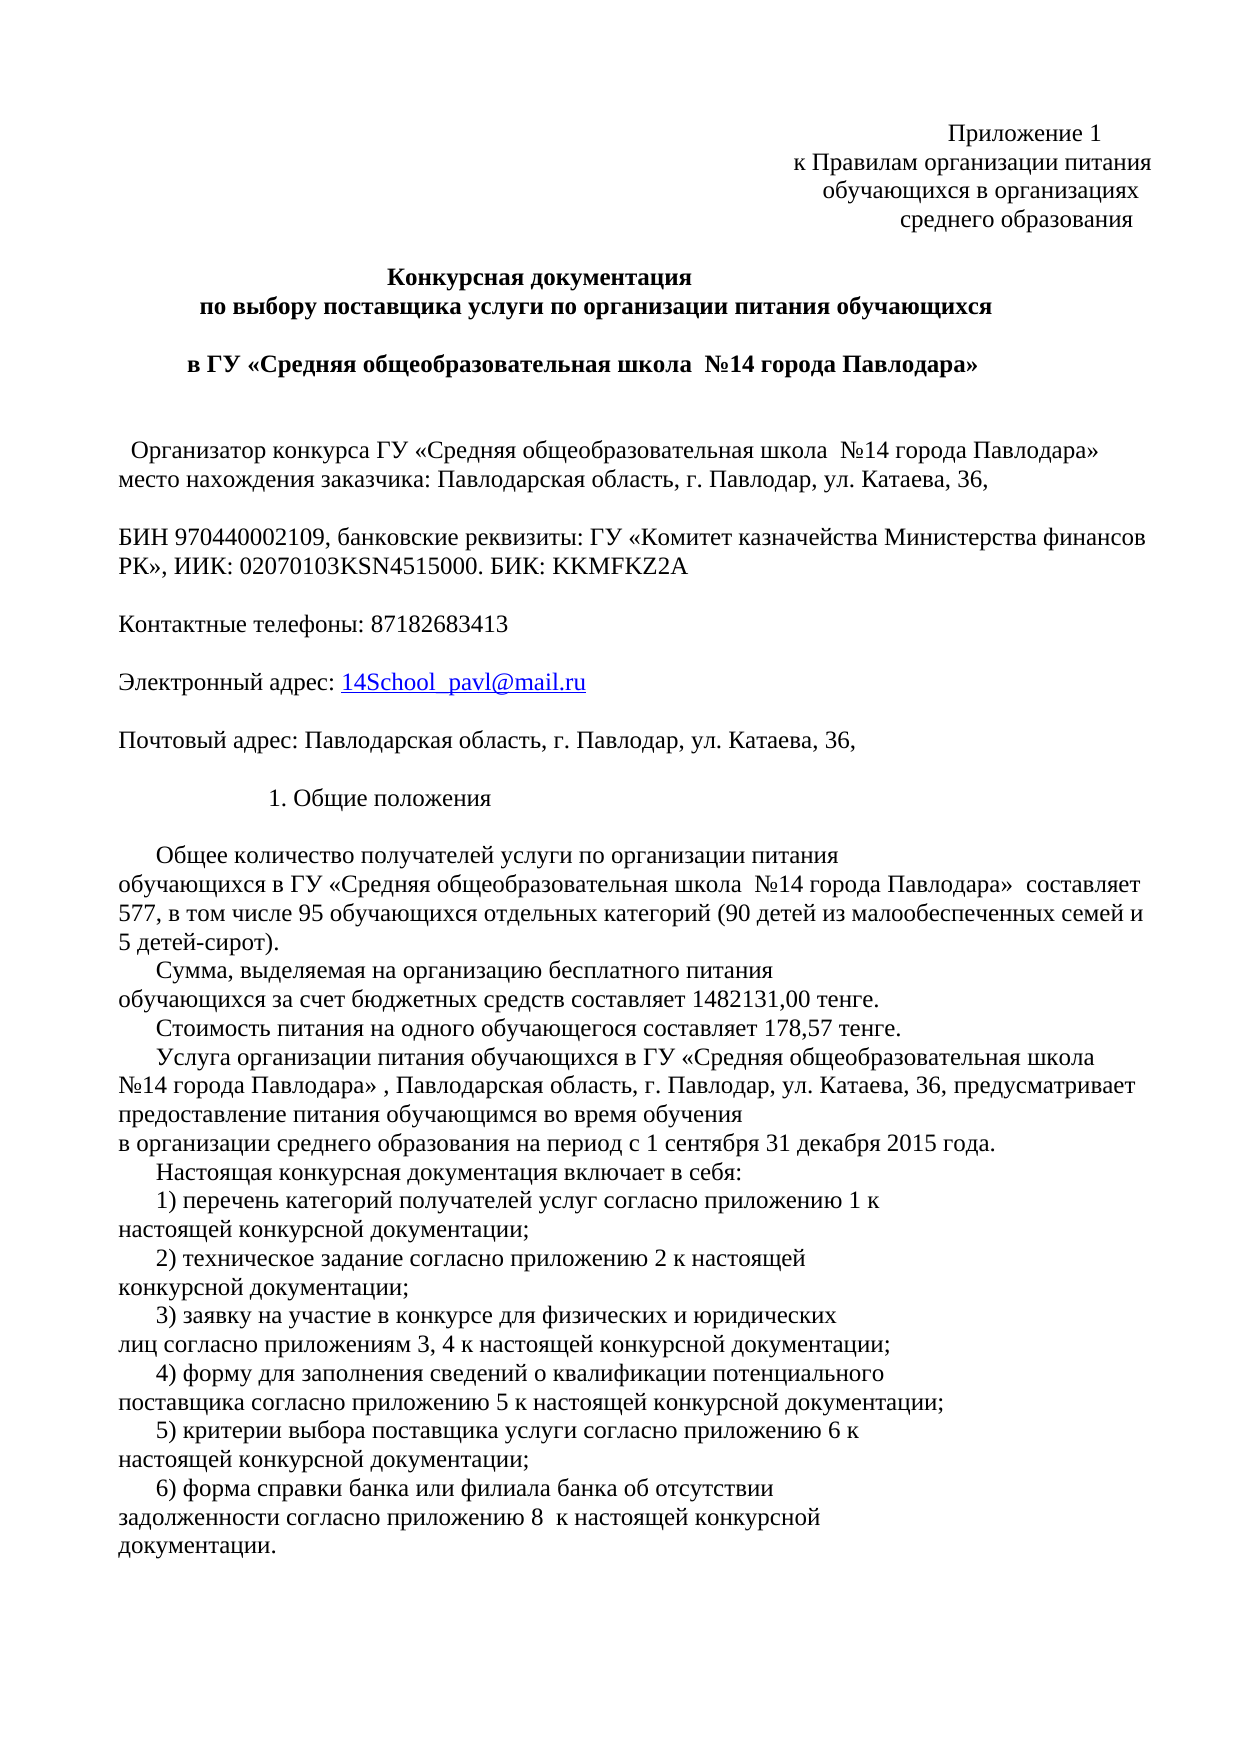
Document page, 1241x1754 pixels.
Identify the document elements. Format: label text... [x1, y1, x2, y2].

text БИН 970440002109, банковские реквизиты: ГУ «Комитет казначейства Министерства финансов РК», ИИК: 02070103KSN4515000. БИК: KKMFKZ2A [118, 522, 1152, 580]
text Приложение 1 к Правилам организации питания обучающихся в организациях среднего образования [118, 118, 1152, 233]
text Контактные телефоны: 87182683413 [118, 609, 1152, 638]
text Организатор конкурса ГУ «Средняя общеобразовательная школа №14 города Павлодара» место нахождения заказчика: Павлодарская область, г. Павлодар, ул. Катаева, 36, [118, 407, 1152, 493]
text в ГУ «Средняя общеобразовательная школа №14 города Павлодара» [118, 349, 1152, 378]
text 1. Общие положения [118, 783, 1152, 811]
text Конкурсная документация по выбору поставщика услуги по организации питания обучающихся [118, 262, 1152, 320]
text Электронный адрес: 14School_pavl@mail.ru [118, 667, 1152, 696]
text Почтовый адрес: Павлодарская область, г. Павлодар, ул. Катаева, 36, [118, 725, 1152, 753]
text Общее количество получателей услуги по организации питания обучающихся в ГУ «Средняя общеобразовательная школа №14 города Павлодара» составляет 577, в том числе 95 обучающихся отдельных категорий (90 детей из малообеспеченных семей и 5 детей-сирот). Сумма, выделяемая на организацию бесплатного питания обучающихся за счет бюджетных средств составляет 1482131,00 тенге. Стоимость питания на одного обучающегося составляет 178,57 тенге. Услуга организации питания обучающихся в ГУ «Средняя общеобразовательная школа №14 города Павлодара» , Павлодарская область, г. Павлодар, ул. Катаева, 36, предусматривает предоставление питания обучающимся во время обучения в организации среднего образования на период с 1 сентября 31 декабря 2015 года. Настоящая конкурсная документация включает в себя: 1) перечень категорий получателей услуг согласно приложению 1 к настоящей конкурсной документации; 2) техническое задание согласно приложению 2 к настоящей конкурсной документации; 3) заявку на участие в конкурсе для физических и юридических лиц согласно приложениям 3, 4 к настоящей конкурсной документации; 4) форму для заполнения сведений о квалификации потенциального поставщика согласно приложению 5 к настоящей конкурсной документации; 5) критерии выбора поставщика услуги согласно приложению 6 к настоящей конкурсной документации; 6) форма справки банка или филиала банка об отсутствии задолженности согласно приложению 8 к настоящей конкурсной документации. [118, 841, 1152, 1559]
